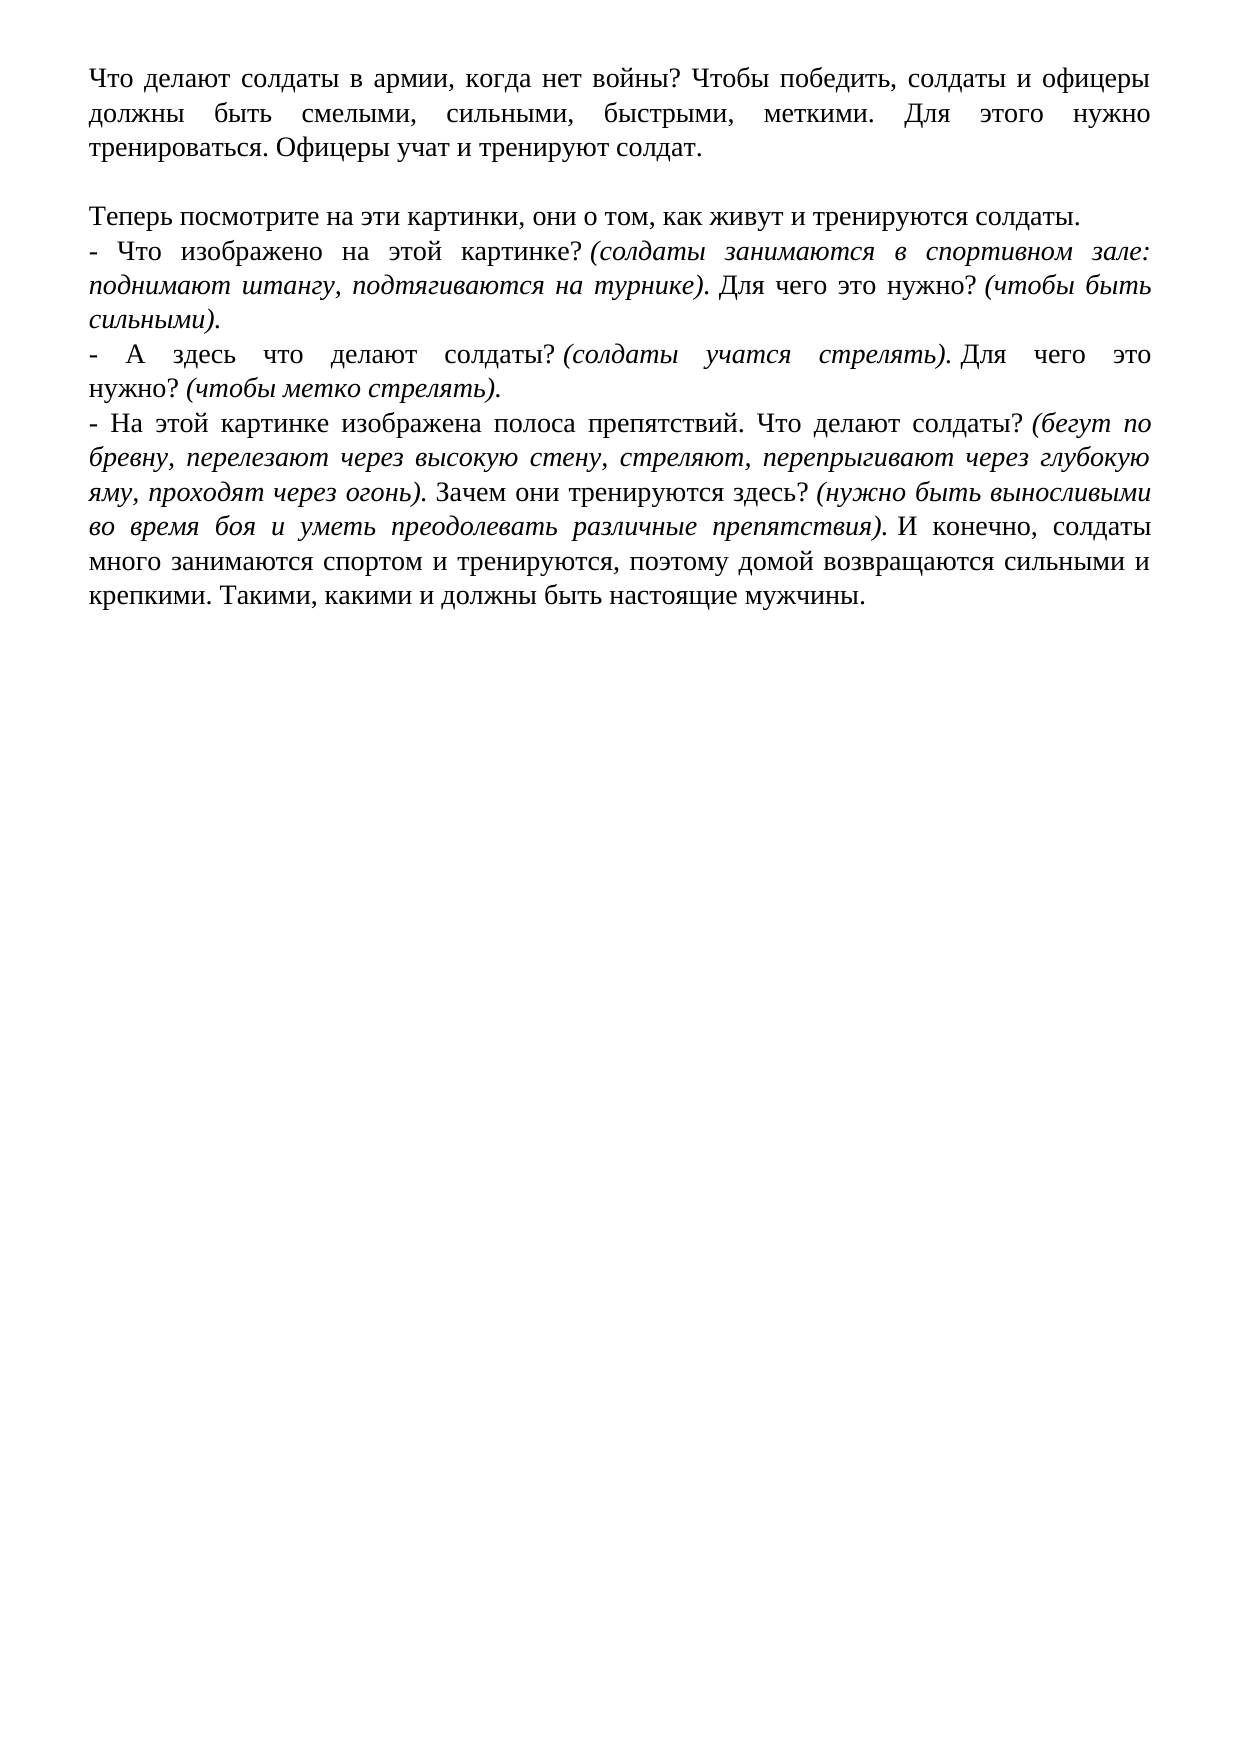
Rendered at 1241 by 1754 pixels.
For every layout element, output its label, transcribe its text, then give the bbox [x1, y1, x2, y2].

text Теперь посмотрите на эти картинки, они о том, как живут и тренируются солдаты. [89, 197, 1152, 231]
text - А здесь что делают солдаты? (солдаты учатся стрелять). Для чего это нужно? (чтобы метко стрелять). [89, 335, 1152, 404]
text - Что изображено на этой картинке? (солдаты занимаются в спортивном зале: поднимают штангу, подтягиваются на турнике). Для чего это нужно? (чтобы быть сильными). [89, 231, 1152, 335]
text - На этой картинке изображена полоса препятствий. Что делают солдаты? (бегут по бревну, перелезают через высокую стену, стреляют, перепрыгивают через глубокую яму, проходят через огонь). Зачем они тренируются здесь? (нужно быть выносливыми во время боя и уметь преодолевать различные препятствия). И конечно, солдаты много занимаются спортом и тренируются, поэтому домой возвращаются сильными и крепкими. Такими, какими и должны быть настоящие мужчины. [89, 404, 1152, 611]
text Что делают солдаты в армии, когда нет войны? Чтобы победить, солдаты и офицеры должны быть смелыми, сильными, быстрыми, меткими. Для этого нужно тренироваться. Офицеры учат и тренируют солдат. [89, 59, 1152, 162]
